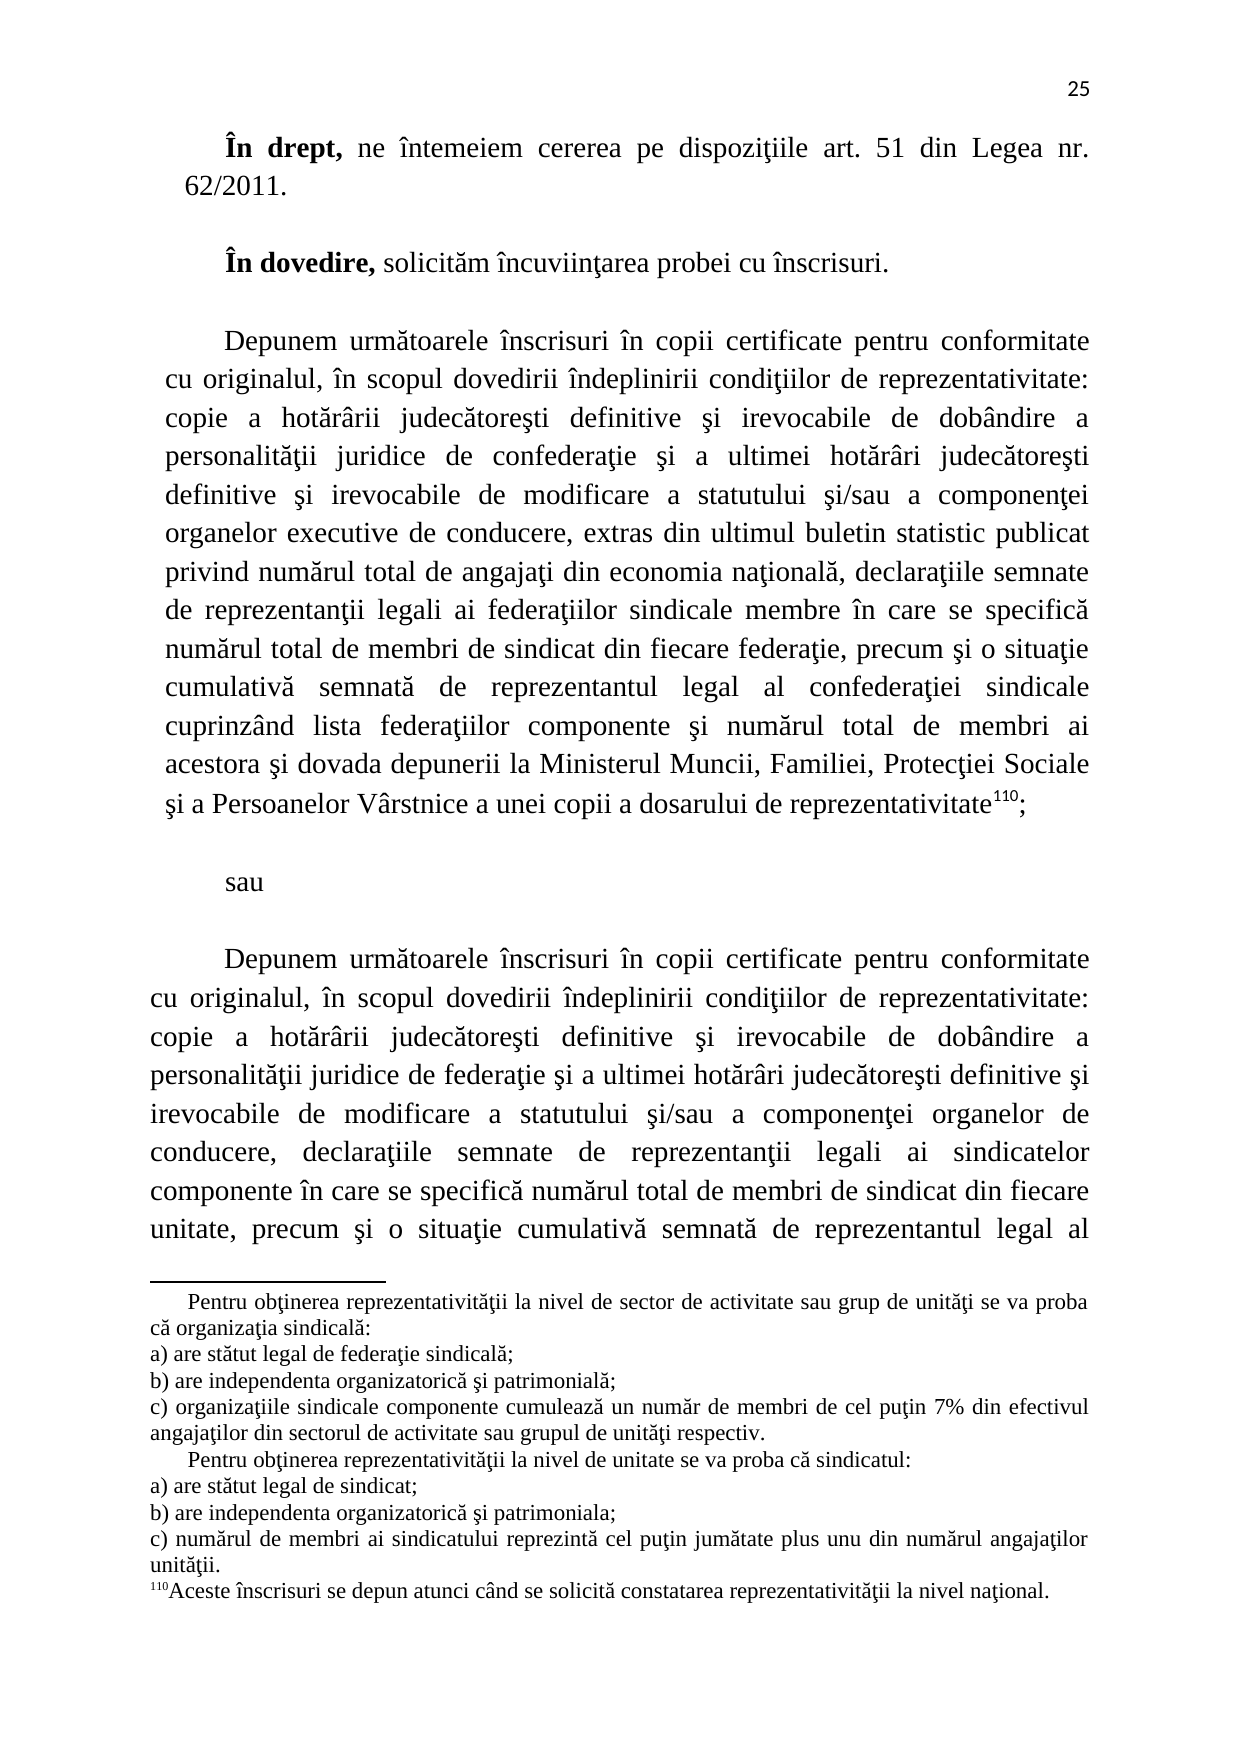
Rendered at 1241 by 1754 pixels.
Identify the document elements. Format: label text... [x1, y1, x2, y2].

text În dovedire, solicităm încuviinţarea probei cu înscrisuri. [184, 246, 1090, 279]
text Depunem următoarele înscrisuri în copii certificate pentru conformitate cu originalul, în scopul dovedirii îndeplinirii condiţiilor de reprezentativitate: copie a hotărârii judecătoreşti definitive şi irevocabile de dobândire a personalităţii juridice de confederaţie şi a ultimei hotărâri judecătoreşti definitive şi irevocabile de modificare a statutului şi/sau a componenţei organelor executive de conducere, extras din ultimul buletin statistic publicat privind numărul total de angajaţi din economia naţională, declaraţiile semnate de reprezentanţii legali ai federaţiilor sindicale membre în care se specifică numărul total de membri de sindicat din fiecare federaţie, precum şi o situaţie cumulativă semnată de reprezentantul legal al confederaţiei sindicale cuprinzând lista federaţiilor componente şi numărul total de membri ai acestora şi dovada depunerii la Ministerul Muncii, Familiei, Protecţiei Sociale şi a Persoanelor Vârstnice a unei copii a dosarului de reprezentativitate; [165, 323, 1090, 821]
text În drept, ne întemeiem cererea pe dispoziţiile art. 51 din Legea nr. 62/2011. [184, 130, 1090, 202]
text sau [184, 864, 1090, 898]
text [150, 942, 1090, 1245]
